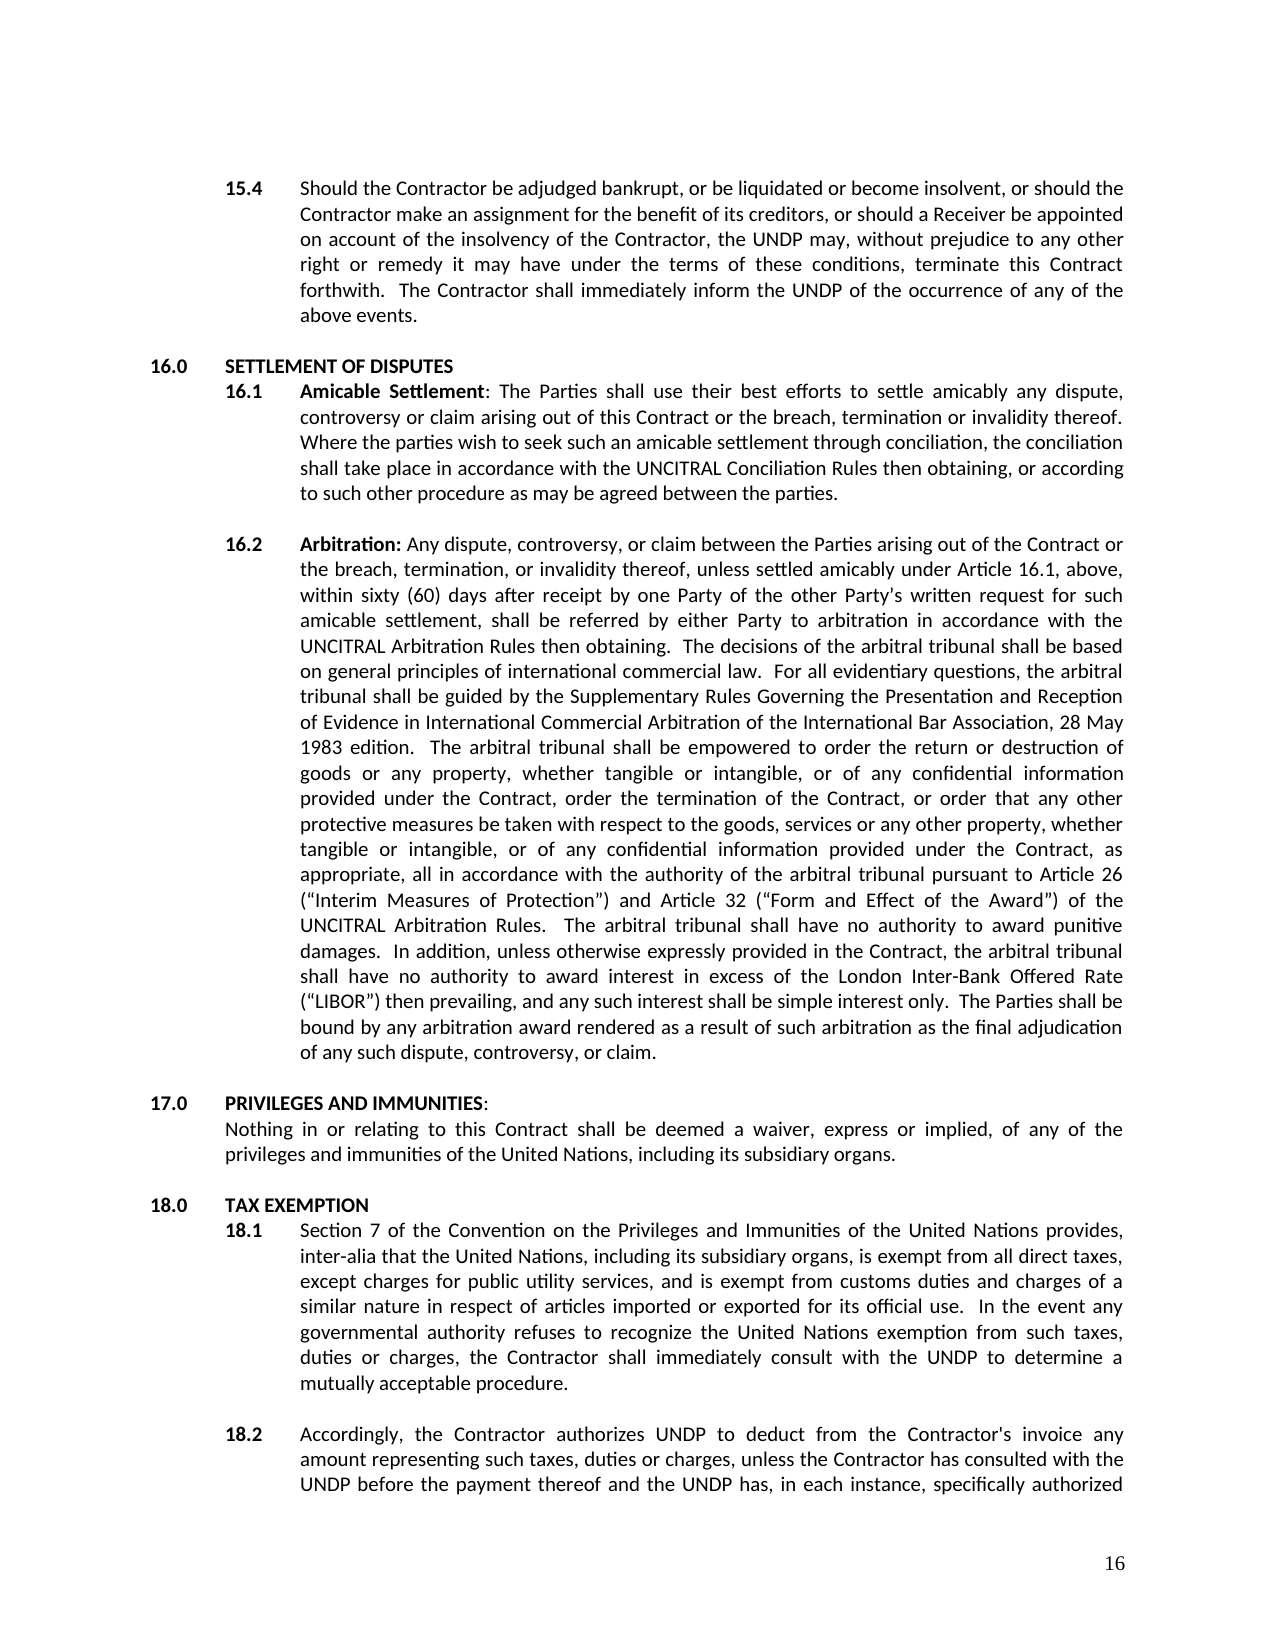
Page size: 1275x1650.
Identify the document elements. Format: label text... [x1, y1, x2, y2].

text 18.0 TAX EXEMPTION [150, 1192, 1125, 1217]
text 16.0 SETTLEMENT OF DISPUTES [150, 353, 1125, 379]
text 16.1 Amicable Settlement: The Parties shall use their best efforts to settle amicably any dispute, controversy or claim arising out of this Contract or the breach, termination or invalidity thereof. Where the parties wish to seek such an amicable settlement through conciliation, the conciliation shall take place in accordance with the UNCITRAL Conciliation Rules then obtaining, or according to such other procedure as may be agreed between the parties. [225, 379, 1125, 506]
text 17.0 PRIVILEGES AND IMMUNITIES: [150, 1090, 1125, 1116]
text 18.1 Section 7 of the Convention on the Privileges and Immunities of the United Nations provides, inter-alia that the United Nations, including its subsidiary organs, is exempt from all direct taxes, except charges for public utility services, and is exempt from customs duties and charges of a similar nature in respect of articles imported or exported for its official use. In the event any governmental authority refuses to recognize the United Nations exemption from such taxes, duties or charges, the Contractor shall immediately consult with the UNDP to determine a mutually acceptable procedure. [225, 1217, 1125, 1395]
text 15.4 Should the Contractor be adjudged bankrupt, or be liquidated or become insolvent, or should the Contractor make an assignment for the benefit of its creditors, or should a Receiver be appointed on account of the insolvency of the Contractor, the UNDP may, without prejudice to any other right or remedy it may have under the terms of these conditions, terminate this Contract forthwith. The Contractor shall immediately inform the UNDP of the occurrence of any of the above events. [225, 175, 1125, 328]
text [225, 1421, 1125, 1497]
text 16.2 Arbitration: Any dispute, controversy, or claim between the Parties arising out of the Contract or the breach, termination, or invalidity thereof, unless settled amicably under Article 16.1, above, within sixty (60) days after receipt by one Party of the other Party’s written request for such amicable settlement, shall be referred by either Party to arbitration in accordance with the UNCITRAL Arbitration Rules then obtaining. The decisions of the arbitral tribunal shall be based on general principles of international commercial law. For all evidentiary questions, the arbitral tribunal shall be guided by the Supplementary Rules Governing the Presentation and Reception of Evidence in International Commercial Arbitration of the International Bar Association, 28 May 1983 edition. The arbitral tribunal shall be empowered to order the return or destruction of goods or any property, whether tangible or intangible, or of any confidential information provided under the Contract, order the termination of the Contract, or order that any other protective measures be taken with respect to the goods, services or any other property, whether tangible or intangible, or of any confidential information provided under the Contract, as appropriate, all in accordance with the authority of the arbitral tribunal pursuant to Article 26 (“Interim Measures of Protection”) and Article 32 (“Form and Effect of the Award”) of the UNCITRAL Arbitration Rules. The arbitral tribunal shall have no authority to award punitive damages. In addition, unless otherwise expressly provided in the Contract, the arbitral tribunal shall have no authority to award interest in excess of the London Inter-Bank Offered Rate (“LIBOR”) then prevailing, and any such interest shall be simple interest only. The Parties shall be bound by any arbitration award rendered as a result of such arbitration as the final adjudication of any such dispute, controversy, or claim. [225, 531, 1125, 1065]
text Nothing in or relating to this Contract shall be deemed a waiver, express or implied, of any of the privileges and immunities of the United Nations, including its subsidiary organs. [225, 1116, 1125, 1167]
